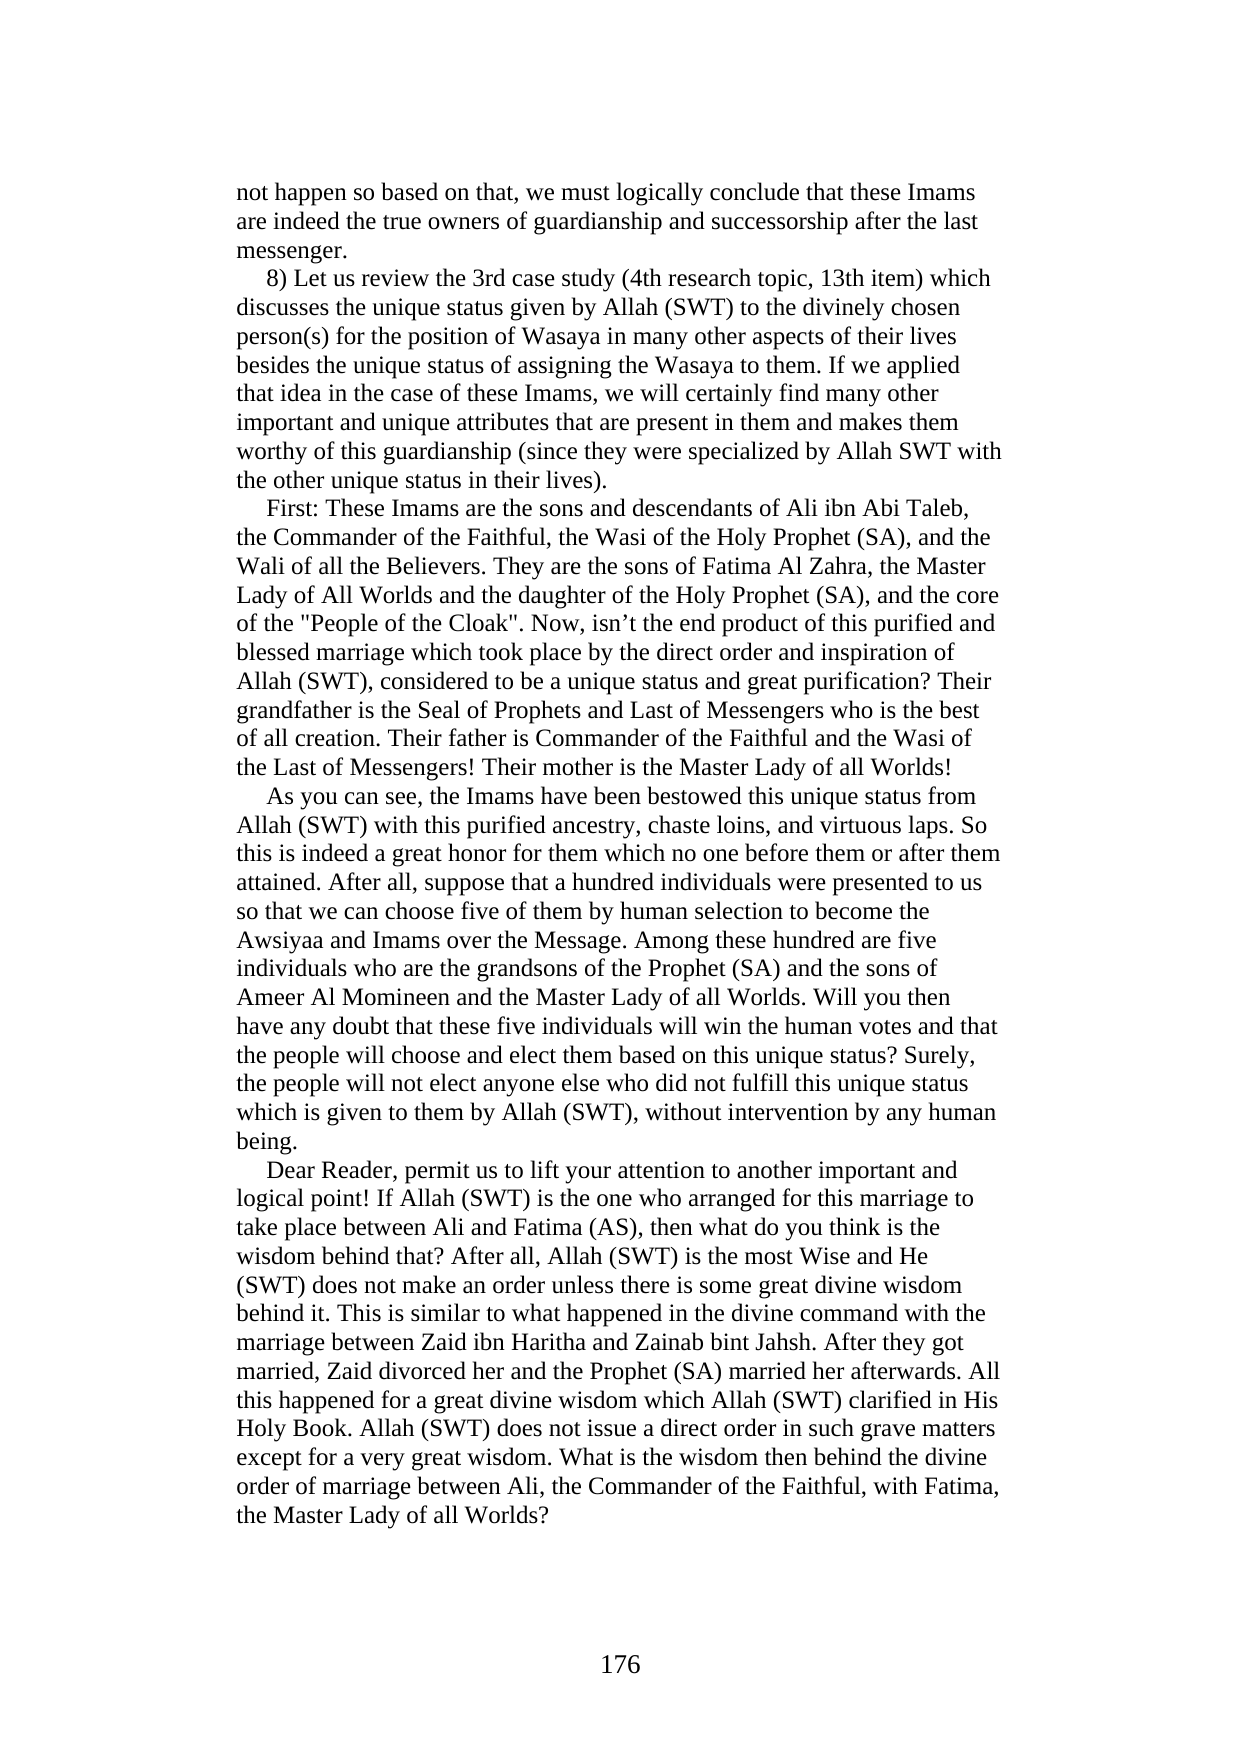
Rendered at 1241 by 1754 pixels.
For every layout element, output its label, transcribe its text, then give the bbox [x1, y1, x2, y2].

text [236, 177, 1004, 263]
text 8) Let us review the 3rd case study (4th research topic, 13th item) which discusses the unique status given by Allah (SWT) to the divinely chosen person(s) for the position of Wasaya in many other aspects of their lives besides the unique status of assigning the Wasaya to them. If we applied that idea in the case of these Imams, we will certainly find many other important and unique attributes that are present in them and makes them worthy of this guardianship (since they were specialized by Allah SWT with the other unique status in their lives). [236, 263, 1004, 493]
text First: These Imams are the sons and descendants of Ali ibn Abi Taleb, the Commander of the Faithful, the Wasi of the Holy Prophet (SA), and the Wali of all the Believers. They are the sons of Fatima Al Zahra, the Master Lady of All Worlds and the daughter of the Holy Prophet (SA), and the core of the "People of the Cloak". Now, isn’t the end product of this purified and blessed marriage which took place by the direct order and inspiration of Allah (SWT), considered to be a unique status and great purification? Their grandfather is the Seal of Prophets and Last of Messengers who is the best of all creation. Their father is Commander of the Faithful and the Wasi of the Last of Messengers! Their mother is the Master Lady of all Worlds! [236, 493, 1004, 781]
text As you can see, the Imams have been bestowed this unique status from Allah (SWT) with this purified ancestry, chaste loins, and virtuous laps. So this is indeed a great honor for them which no one before them or after them attained. After all, suppose that a hundred individuals were presented to us so that we can choose five of them by human selection to become the Awsiyaa and Imams over the Message. Among these hundred are five individuals who are the grandsons of the Prophet (SA) and the sons of Ameer Al Momineen and the Master Lady of all Worlds. Will you then have any doubt that these five individuals will win the human votes and that the people will choose and elect them based on this unique status? Surely, the people will not elect anyone else who did not fulfill this unique status which is given to them by Allah (SWT), without intervention by any human being. [236, 781, 1004, 1155]
text Dear Reader, permit us to lift your attention to another important and logical point! If Allah (SWT) is the one who arranged for this marriage to take place between Ali and Fatima (AS), then what do you think is the wisdom behind that? After all, Allah (SWT) is the most Wise and He (SWT) does not make an order unless there is some great divine wisdom behind it. This is similar to what happened in the divine command with the marriage between Zaid ibn Haritha and Zainab bint Jahsh. After they got married, Zaid divorced her and the Prophet (SA) married her afterwards. All this happened for a great divine wisdom which Allah (SWT) clarified in His Holy Book. Allah (SWT) does not issue a direct order in such grave matters except for a very great wisdom. What is the wisdom then behind the divine order of marriage between Ali, the Commander of the Faithful, with Fatima, the Master Lady of all Worlds? [236, 1155, 1004, 1528]
